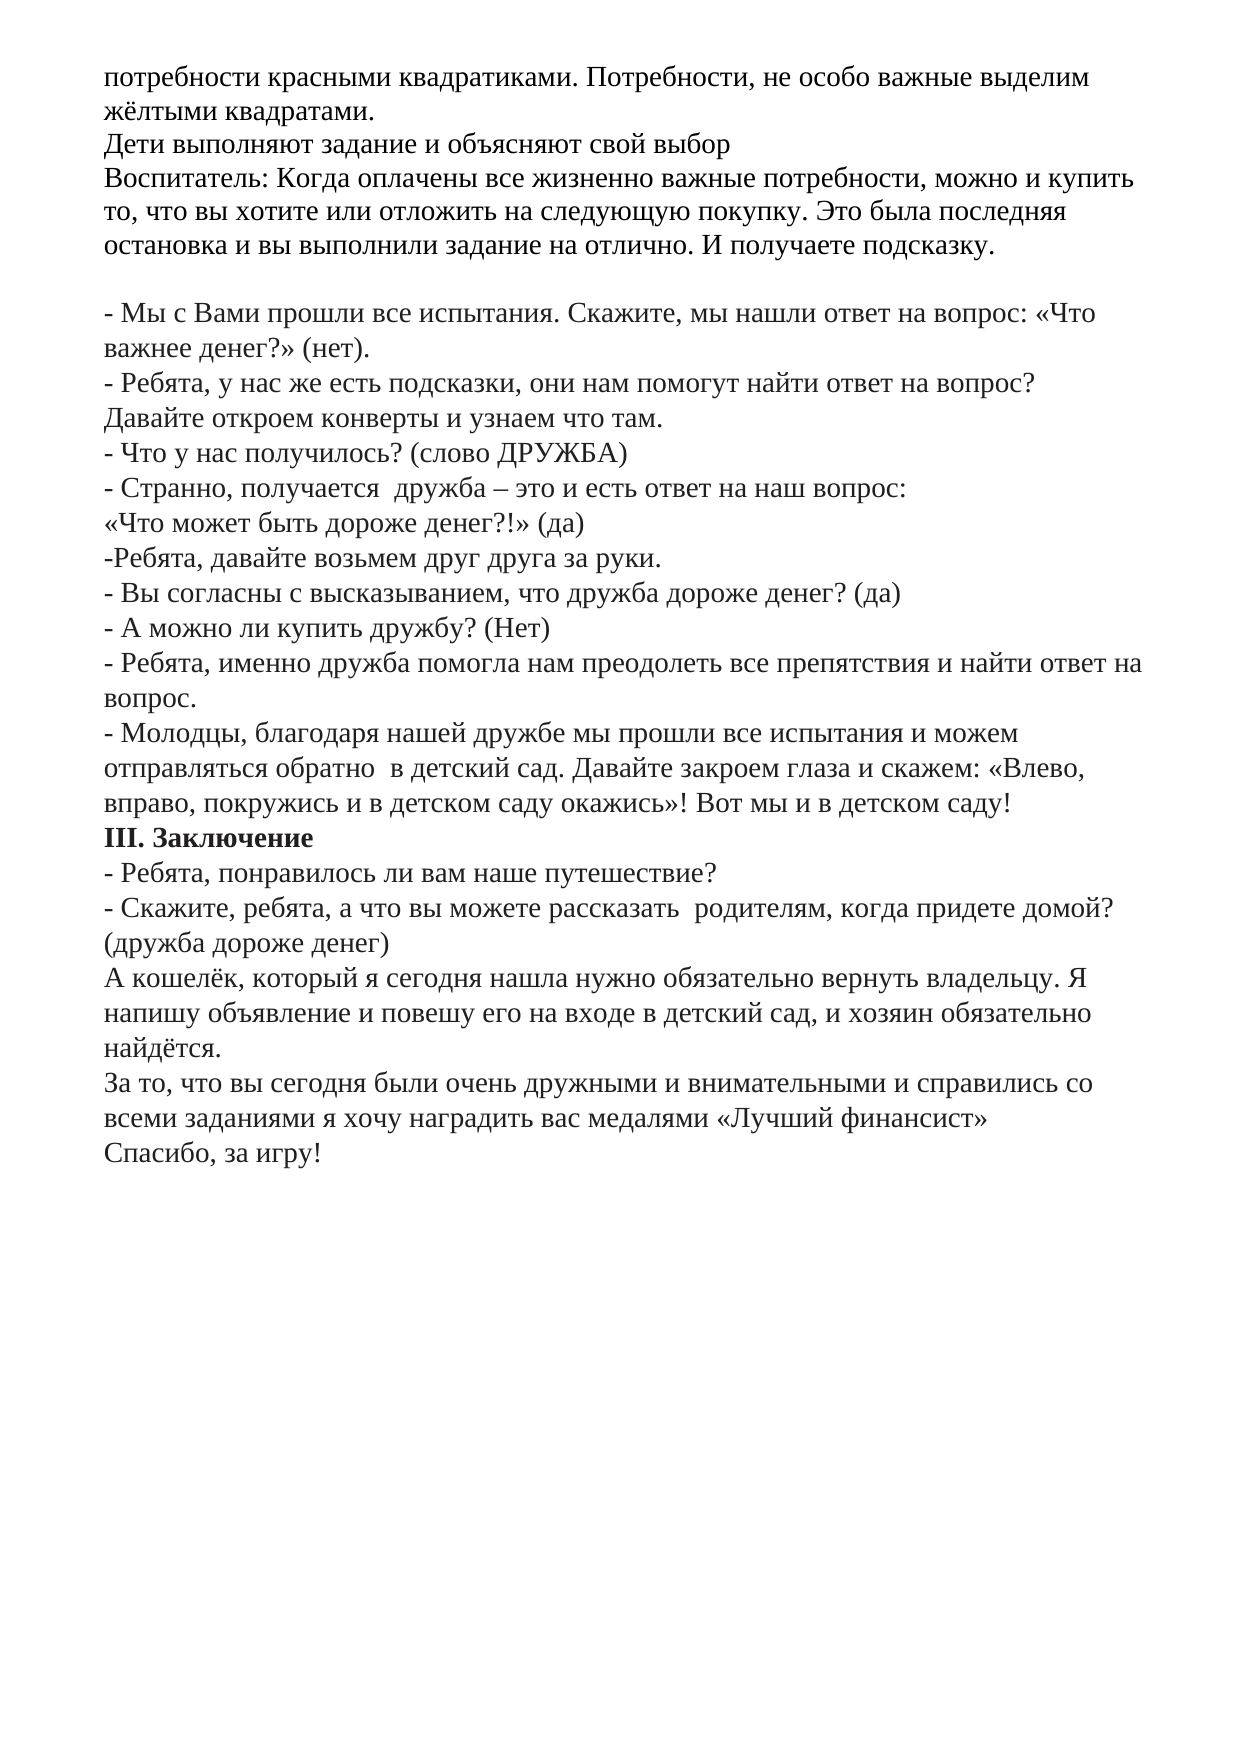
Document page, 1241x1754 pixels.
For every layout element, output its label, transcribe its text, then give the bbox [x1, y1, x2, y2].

text - Что у нас получилось? (слово ДРУЖБА) [103, 434, 1152, 469]
text А кошелёк, который я сегодня нашла нужно обязательно вернуть владельцу. Я напишу объявление и повешу его на входе в детский сад, и хозяин обязательно найдётся. [103, 959, 1152, 1064]
text III. Заключение [103, 819, 1152, 854]
text Воспитатель: Когда оплачены все жизненно важные потребности, можно и купить то, что вы хотите или отложить на следующую покупку. Это была последняя остановка и вы выполнили задание на отлично. И получаете подсказку. [103, 160, 1152, 260]
text «Что может быть дороже денег?!» (да) [103, 504, 1152, 539]
text - Мы с Вами прошли все испытания. Скажите, мы нашли ответ на вопрос: «Что важнее денег?» (нет). [103, 294, 1152, 364]
text Спасибо, за игру! [103, 1134, 1152, 1169]
text - Скажите, ребята, а что вы можете рассказать родителям, когда придете домой? (дружба дороже денег) [103, 889, 1152, 959]
text -Ребята, давайте возьмем друг друга за руки. [103, 539, 1152, 574]
text - Молодцы, благодаря нашей дружбе мы прошли все испытания и можем отправляться обратно в детский сад. Давайте закроем глаза и скажем: «Влево, вправо, покружись и в детском саду окажись»! Вот мы и в детском саду! [103, 714, 1152, 819]
text - Странно, получается дружба – это и есть ответ на наш вопрос: [103, 469, 1152, 504]
text - Ребята, именно дружба помогла нам преодолеть все препятствия и найти ответ на вопрос. [103, 644, 1152, 714]
text Дети выполняют задание и объясняют свой выбор [103, 126, 1152, 160]
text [103, 59, 1152, 126]
text - Ребята, у нас же есть подсказки, они нам помогут найти ответ на вопрос? [103, 364, 1152, 399]
text Давайте откроем конверты и узнаем что там. [103, 399, 1152, 434]
text - Вы согласны с высказыванием, что дружба дороже денег? (да) [103, 574, 1152, 609]
text - Ребята, понравилось ли вам наше путешествие? [103, 854, 1152, 889]
text - А можно ли купить дружбу? (Нет) [103, 609, 1152, 644]
text За то, что вы сегодня были очень дружными и внимательными и справились со всеми заданиями я хочу наградить вас медалями «Лучший финансист» [103, 1064, 1152, 1134]
